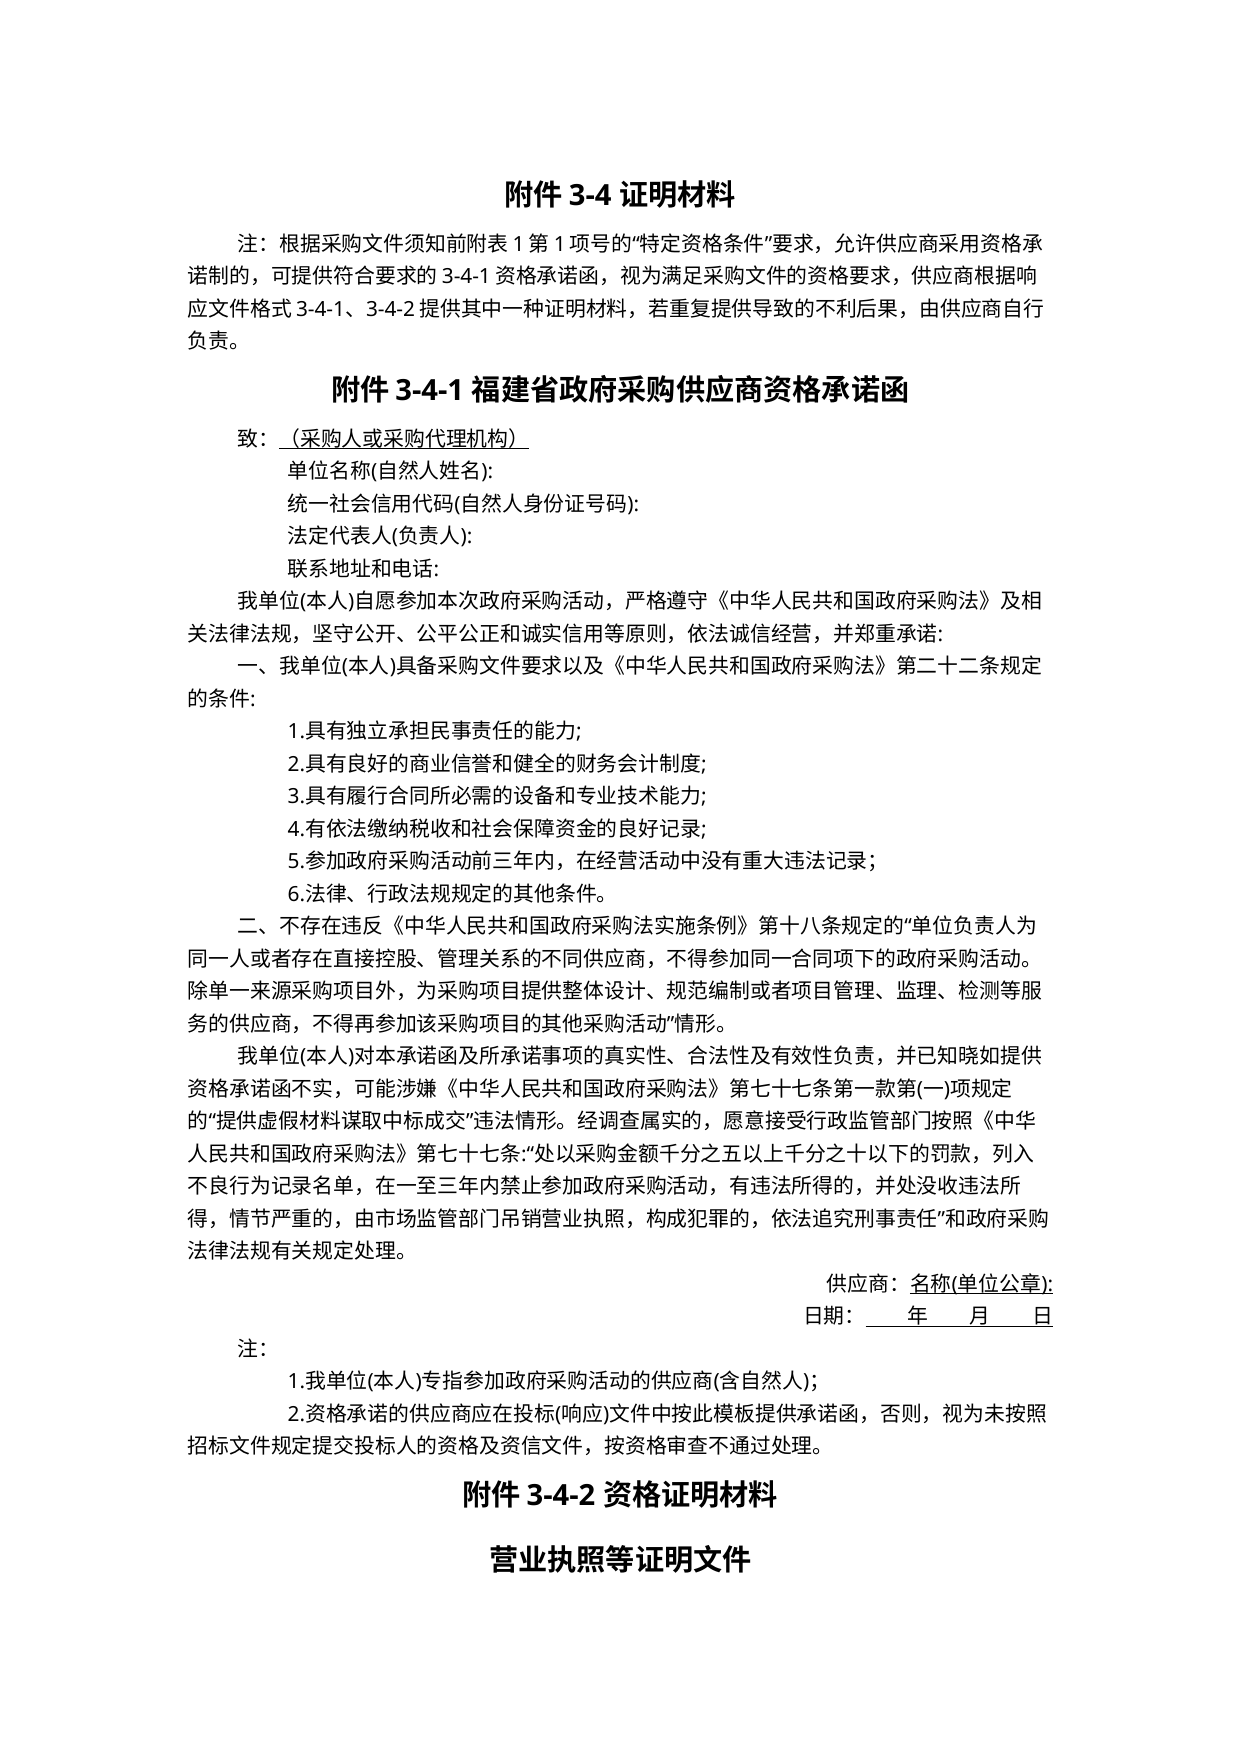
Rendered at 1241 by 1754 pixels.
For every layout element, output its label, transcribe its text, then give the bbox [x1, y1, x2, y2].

text 我单位(本人)对本承诺函及所承诺事项的真实性、合法性及有效性负责，并已知晓如提供资格承诺函不实，可能涉嫌《中华人民共和国政府采购法》第七十七条第一款第(一)项规定的“提供虚假材料谋取中标成交”违法情形。经调查属实的，愿意接受行政监管部门按照《中华人民共和国政府采购法》第七十七条:“处以采购金额千分之五以上千分之十以下的罚款，列入不良行为记录名单，在一至三年内禁止参加政府采购活动，有违法所得的，并处没收违法所得，情节严重的，由市场监管部门吊销营业执照，构成犯罪的，依法追究刑事责任”和政府采购法律法规有关规定处理。 [187, 1039, 1053, 1267]
text 我单位(本人)自愿参加本次政府采购活动，严格遵守《中华人民共和国政府采购法》及相关法律法规，坚守公开、公平公正和诚实信用等原则，依法诚信经营，并郑重承诺: [187, 584, 1053, 649]
text 联系地址和电话: [187, 552, 1053, 584]
text 3.具有履行合同所必需的设备和专业技术能力; [187, 779, 1053, 812]
text 6.法律、行政法规规定的其他条件。 [187, 877, 1053, 909]
text 供应商：名称(单位公章): [187, 1267, 1053, 1299]
text 一、我单位(本人)具备采购文件要求以及《中华人民共和国政府采购法》第二十二条规定的条件: [187, 649, 1053, 714]
text 营业执照等证明文件 [187, 1527, 1053, 1592]
text 5.参加政府采购活动前三年内，在经营活动中没有重大违法记录； [187, 844, 1053, 877]
text 注： [187, 1332, 1053, 1364]
text 统一社会信用代码(自然人身份证号码): [187, 487, 1053, 519]
text 1.我单位(本人)专指参加政府采购活动的供应商(含自然人)； [187, 1364, 1053, 1397]
text 附件3-4-1 福建省政府采购供应商资格承诺函 [187, 357, 1053, 422]
text 注：根据采购文件须知前附表1第1项号的“特定资格条件”要求，允许供应商采用资格承诺制的，可提供符合要求的3-4-1资格承诺函，视为满足采购文件的资格要求，供应商根据响应文件格式3-4-1、3-4-2提供其中一种证明材料，若重复提供导致的不利后果，由供应商自行负责。 [187, 227, 1053, 357]
text 1.具有独立承担民事责任的能力; [187, 714, 1053, 747]
text 2.具有良好的商业信誉和健全的财务会计制度; [187, 747, 1053, 779]
text 4.有依法缴纳税收和社会保障资金的良好记录; [187, 812, 1053, 844]
text 致：（采购人或采购代理机构） [187, 422, 1053, 454]
text 附件3-4-2 资格证明材料 [187, 1462, 1053, 1527]
text 附件3-4 证明材料 [187, 162, 1053, 227]
text 单位名称(自然人姓名): [187, 454, 1053, 487]
text 2.资格承诺的供应商应在投标(响应)文件中按此模板提供承诺函，否则，视为未按照招标文件规定提交投标人的资格及资信文件，按资格审查不通过处理。 [187, 1397, 1053, 1462]
text 法定代表人(负责人): [187, 519, 1053, 552]
text 日期： 年 月 日 [187, 1299, 1053, 1332]
text 二、不存在违反《中华人民共和国政府采购法实施条例》第十八条规定的“单位负责人为同一人或者存在直接控股、管理关系的不同供应商，不得参加同一合同项下的政府采购活动。除单一来源采购项目外，为采购项目提供整体设计、规范编制或者项目管理、监理、检测等服务的供应商，不得再参加该采购项目的其他采购活动”情形。 [187, 909, 1053, 1039]
